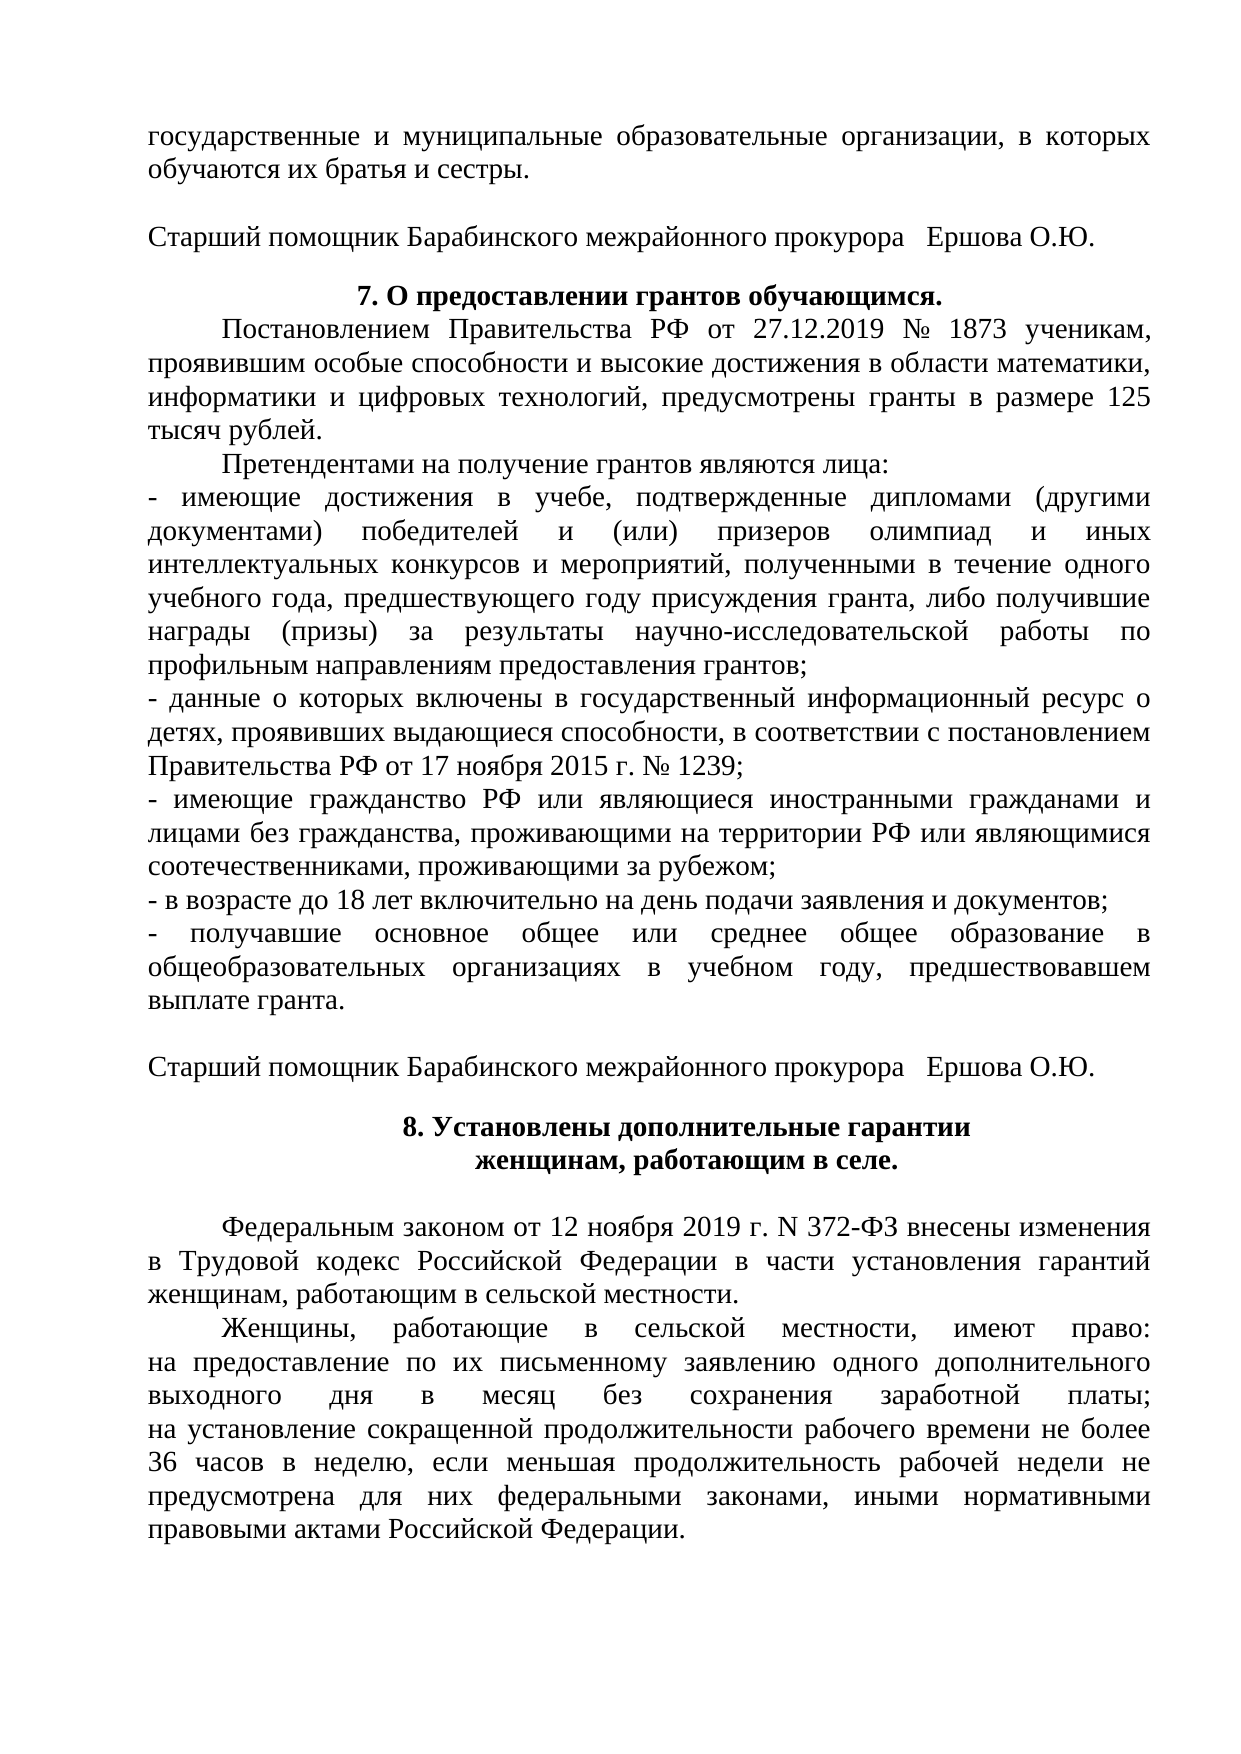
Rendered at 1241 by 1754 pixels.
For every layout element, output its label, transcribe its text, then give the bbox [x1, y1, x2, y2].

text - имеющие гражданство РФ или являющиеся иностранными гражданами и лицами без гражданства, проживающими на территории РФ или являющимися соотечественниками, проживающими за рубежом; [148, 781, 1152, 882]
text Постановлением Правительства РФ от 27.12.2019 № 1873 ученикам, проявившим особые способности и высокие достижения в области математики, информатики и цифровых технологий, предусмотрены гранты в размере 125 тысяч рублей. [148, 312, 1152, 446]
text - в возрасте до 18 лет включительно на день подачи заявления и документов; [148, 882, 1152, 915]
text Претендентами на получение грантов являются лица: [148, 446, 1152, 479]
text Федеральным законом от 12 ноября 2019 г. N 372-ФЗ внесены изменения в Трудовой кодекс Российской Федерации в части установления гарантий женщинам, работающим в сельской местности. [148, 1209, 1152, 1310]
text Женщины, работающие в сельской местности, имеют право: на предоставление по их письменному заявлению одного дополнительного выходного дня в месяц без сохранения заработной платы; на установление сокращенной продолжительности рабочего времени не более 36 часов в неделю, если меньшая продолжительность рабочей недели не предусмотрена для них федеральными законами, иными нормативными правовыми актами Российской Федерации. [148, 1310, 1152, 1545]
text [148, 118, 1152, 185]
text 7. О предоставлении грантов обучающимся. [148, 278, 1152, 312]
text женщинам, работающим в селе. [148, 1142, 1152, 1176]
text 8. Установлены дополнительные гарантии [148, 1109, 1152, 1142]
text - данные о которых включены в государственный информационный ресурс о детях, проявивших выдающиеся способности, в соответствии с постановлением Правительства РФ от 17 ноября 2015 г. № 1239; [148, 681, 1152, 781]
text Старший помощник Барабинского межрайонного прокурора Ершова О.Ю. [148, 219, 1152, 252]
text - имеющие достижения в учебе, подтвержденные дипломами (другими документами) победителей и (или) призеров олимпиад и иных интеллектуальных конкурсов и мероприятий, полученными в течение одного учебного года, предшествующего году присуждения гранта, либо получившие награды (призы) за результаты научно-исследовательской работы по профильным направлениям предоставления грантов; [148, 479, 1152, 681]
text - получавшие основное общее или среднее общее образование в общеобразовательных организациях в учебном году, предшествовавшем выплате гранта. [148, 915, 1152, 1016]
text Старший помощник Барабинского межрайонного прокурора Ершова О.Ю. [148, 1049, 1152, 1083]
